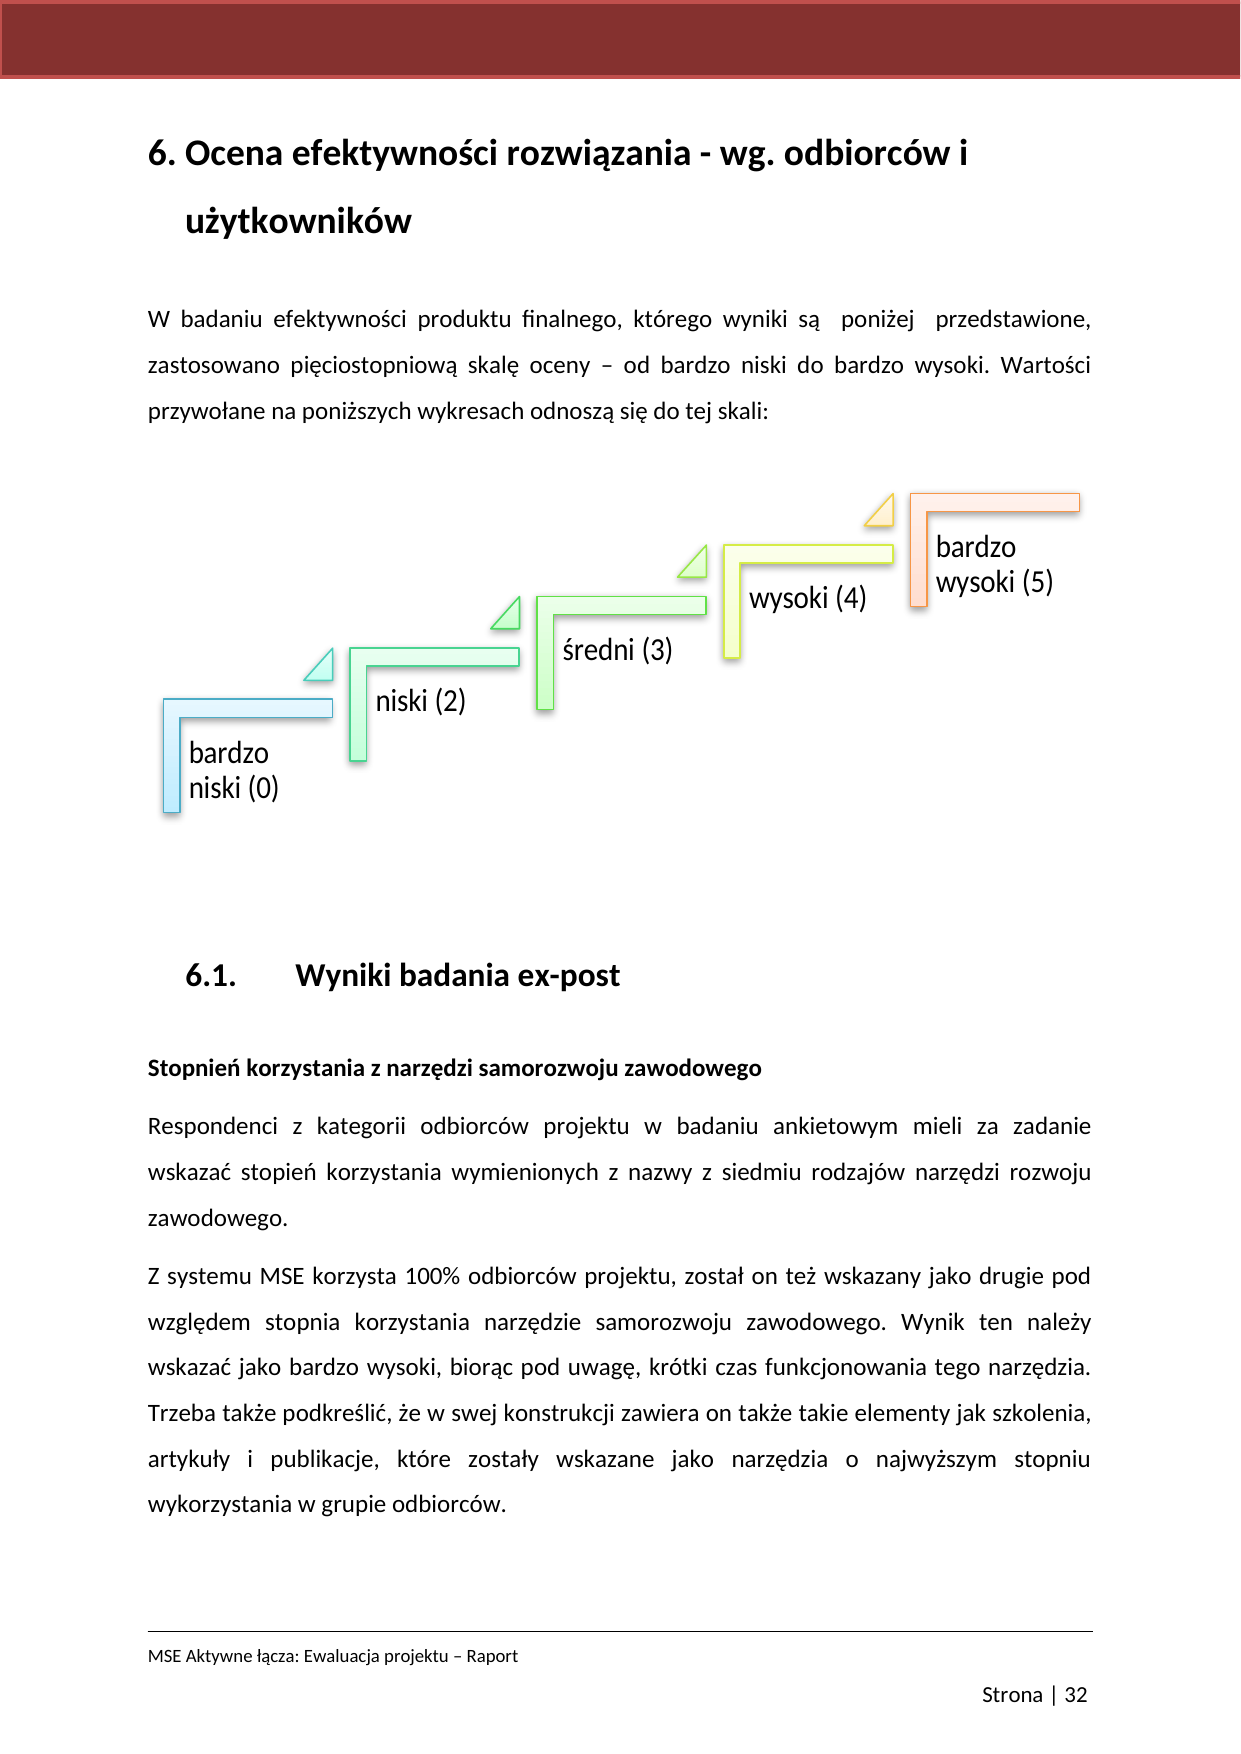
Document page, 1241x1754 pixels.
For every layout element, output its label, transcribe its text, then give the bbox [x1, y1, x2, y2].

list Wyniki badania ex-post [185, 953, 1093, 994]
text Respondenci z kategorii odbiorców projektu w badaniu ankietowym mieli za zadanie wskazać stopień korzystania wymienionych z nazwy z siedmiu rodzajów narzędzi rozwoju zawodowego. [148, 1110, 1093, 1232]
text Stopnień korzystania z narzędzi samorozwoju zawodowego [148, 1052, 1093, 1083]
list Ocena efektywności rozwiązania - wg. odbiorców i użytkowników [148, 128, 1093, 243]
text Z systemu MSE korzysta 100% odbiorców projektu, został on też wskazany jako drugie pod względem stopnia korzystania narzędzie samorozwoju zawodowego. Wynik ten należy wskazać jako bardzo wysoki, biorąc pod uwagę, krótki czas funkcjonowania tego narzędzia. Trzeba także podkreślić, że w swej konstrukcji zawiera on także takie elementy jak szkolenia, artykuły i publikacje, które zostały wskazane jako narzędzia o najwyższym stopniu wykorzystania w grupie odbiorców. [148, 1260, 1093, 1519]
text W badaniu efektywności produktu finalnego, którego wyniki są poniżej przedstawione, zastosowano pięciostopniową skalę oceny – od bardzo niski do bardzo wysoki. Wartości przywołane na poniższych wykresach odnoszą się do tej skali: [148, 303, 1093, 425]
